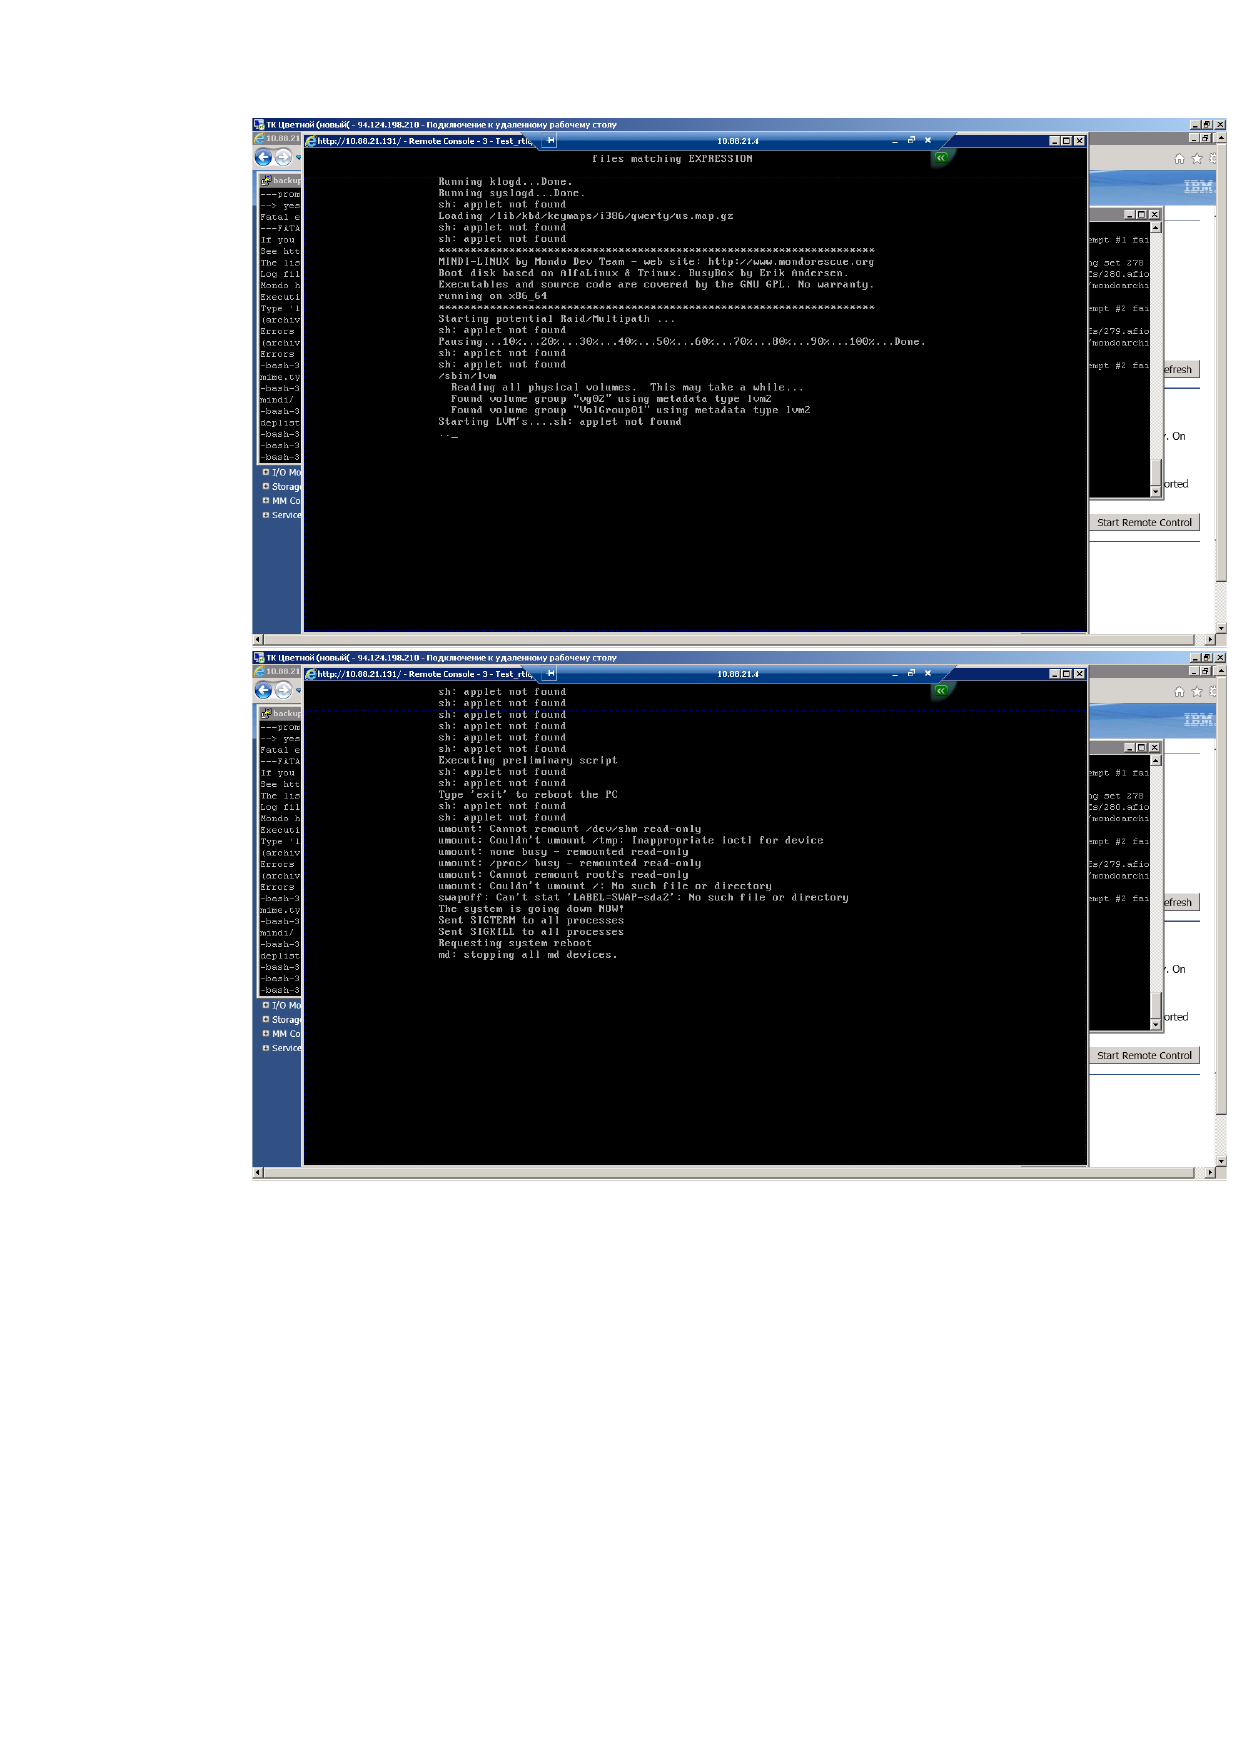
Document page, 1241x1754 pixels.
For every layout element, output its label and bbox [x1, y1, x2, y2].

picture [252, 651, 1227, 1181]
picture [252, 118, 1227, 648]
